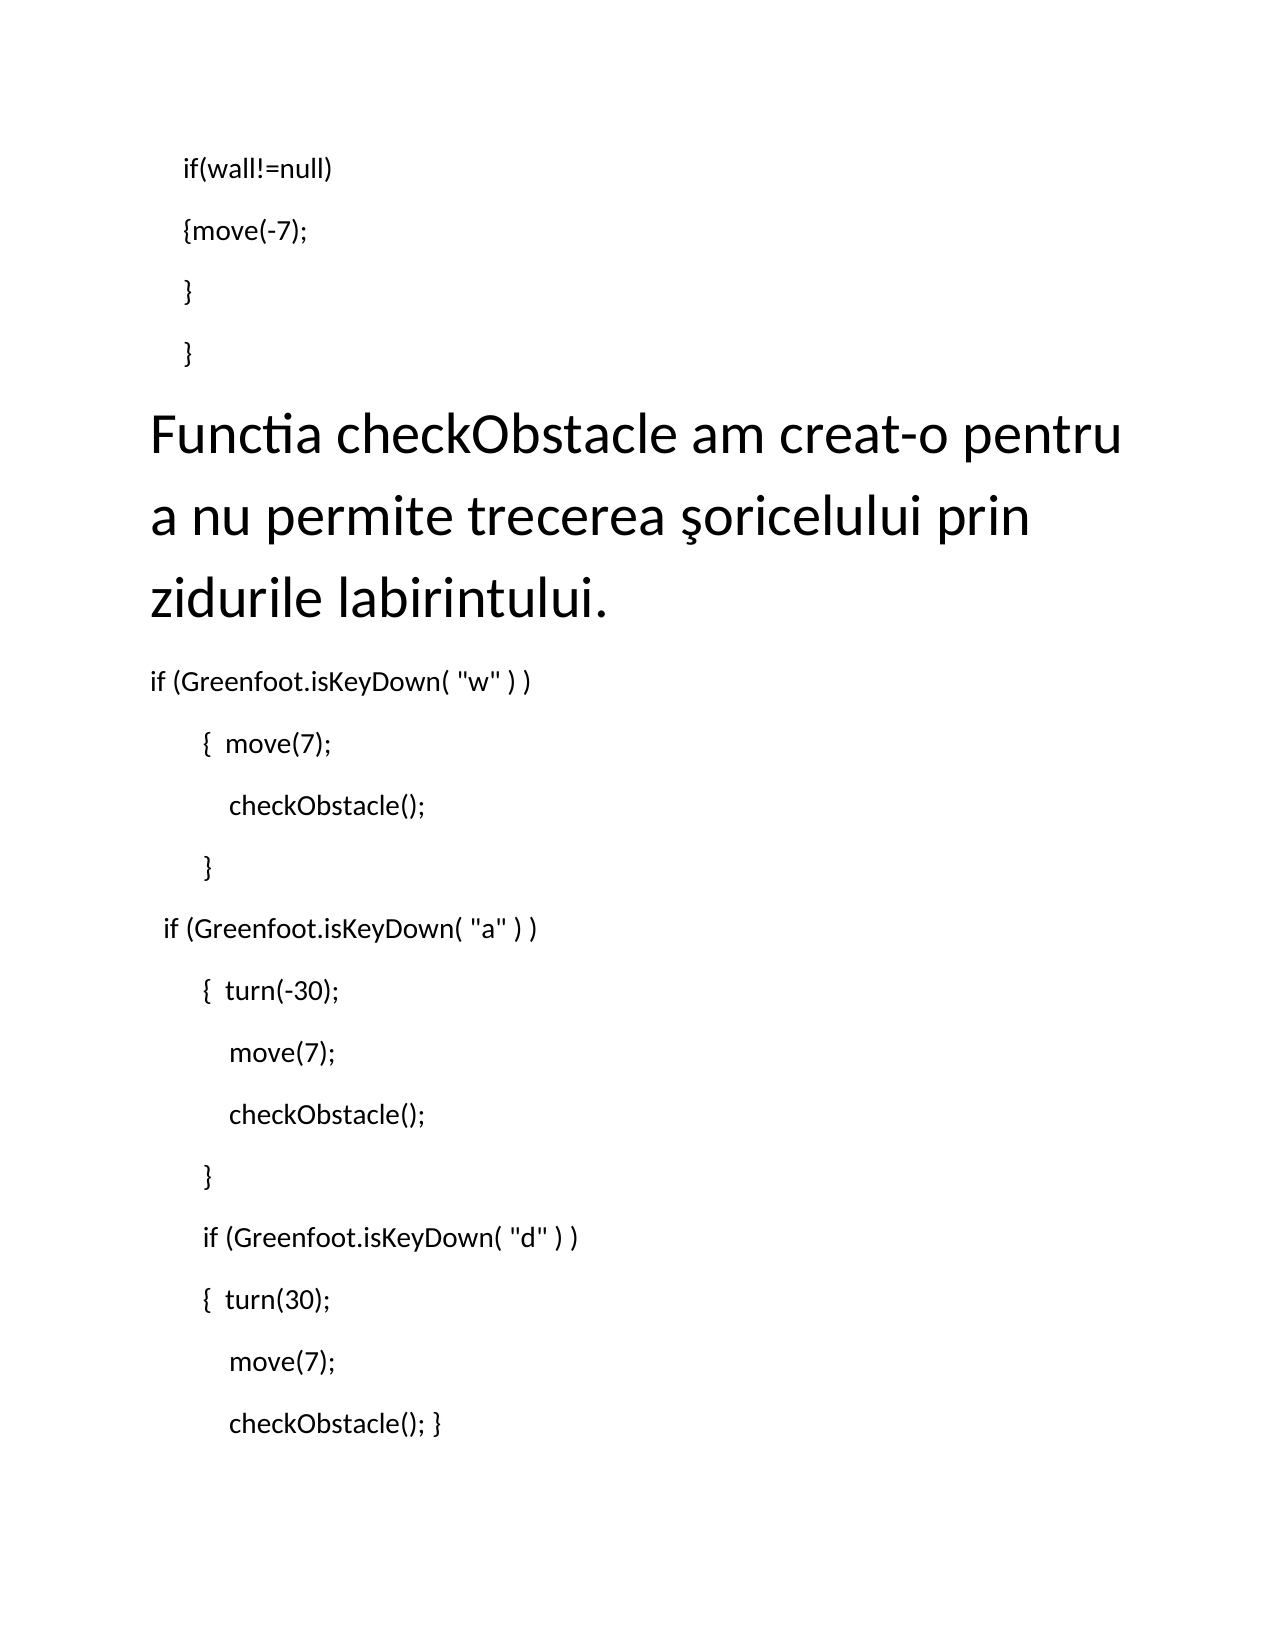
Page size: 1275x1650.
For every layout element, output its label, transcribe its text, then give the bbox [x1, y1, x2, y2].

text {move(-7); [150, 212, 1125, 247]
text } [150, 273, 1125, 309]
text if(wall!=null) [150, 150, 1125, 186]
text { move(7); [150, 725, 1125, 761]
text Functia checkObstacle am creat-o pentru a nu permite trecerea şoricelului prin zidurile labirintului. [150, 397, 1125, 632]
text { turn(-30); [150, 972, 1125, 1008]
text move(7); [150, 1034, 1125, 1070]
text { turn(30); [150, 1281, 1125, 1317]
text checkObstacle(); [150, 1096, 1125, 1132]
text checkObstacle(); [150, 787, 1125, 823]
text } [150, 849, 1125, 884]
text } [150, 1158, 1125, 1193]
text if (Greenfoot.isKeyDown( "a" ) ) [150, 911, 1125, 946]
text move(7); [150, 1343, 1125, 1379]
text if (Greenfoot.isKeyDown( "d" ) ) [150, 1219, 1125, 1255]
text if (Greenfoot.isKeyDown( "w" ) ) [150, 663, 1125, 699]
text checkObstacle(); } [150, 1405, 1125, 1440]
text } [150, 335, 1125, 371]
